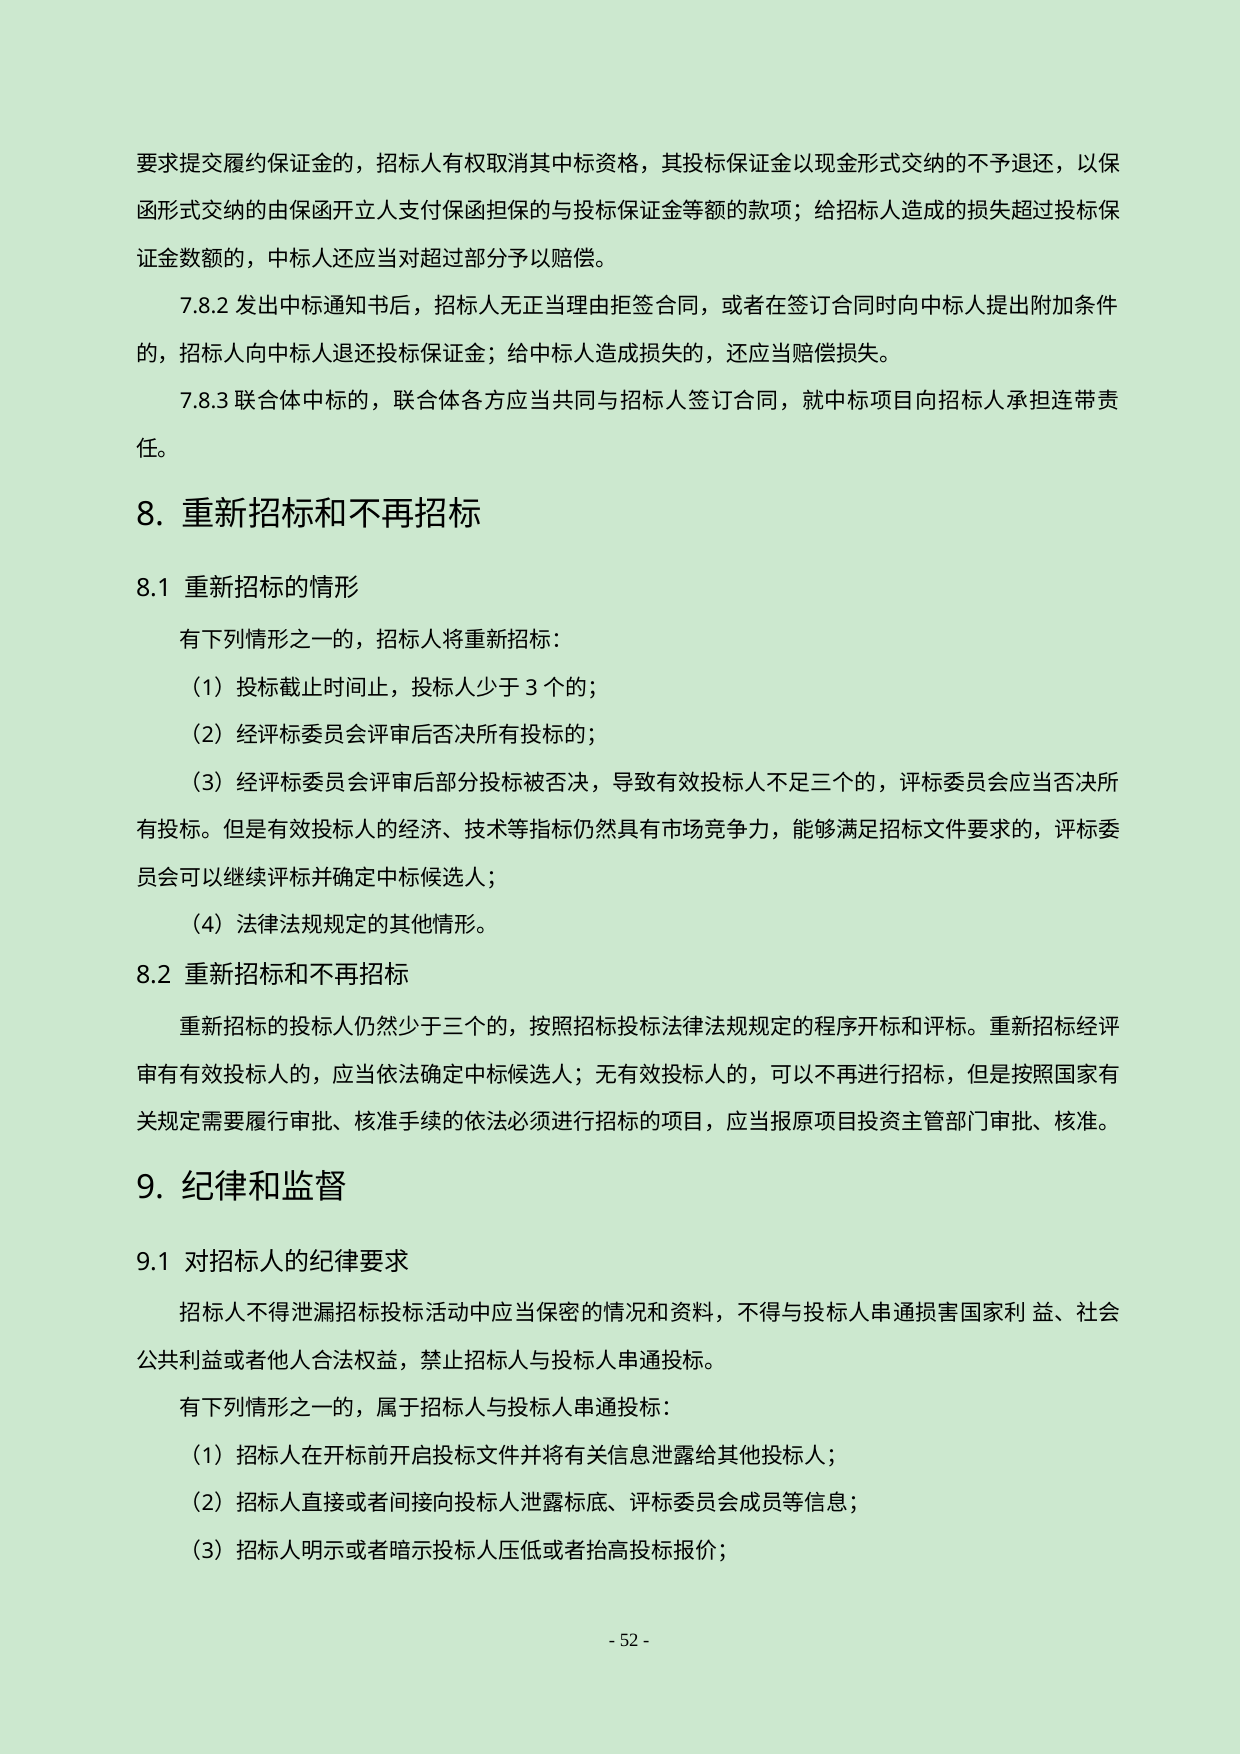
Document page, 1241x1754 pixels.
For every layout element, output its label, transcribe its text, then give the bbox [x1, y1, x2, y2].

subtitle 8.2 重新招标和不再招标 [136, 955, 1122, 991]
subtitle 9.1 对招标人的纪律要求 [136, 1241, 1122, 1277]
text 7.8.2 发出中标通知书后，招标人无正当理由拒签合同，或者在签订合同时向中标人提出附加条件的，招标人向中标人退还投标保证金；给中标人造成损失的，还应当赔偿损失。 [136, 288, 1122, 367]
text 有下列情形之一的，属于招标人与投标人串通投标： [136, 1390, 1122, 1422]
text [136, 146, 1122, 272]
text （3）招标人明示或者暗示投标人压低或者抬高投标报价； [136, 1533, 1122, 1565]
text （1）投标截止时间止，投标人少于 3 个的； [136, 669, 1122, 701]
text 招标人不得泄漏招标投标活动中应当保密的情况和资料，不得与投标人串通损害国家利 益、社会公共利益或者他人合法权益，禁止招标人与投标人串通投标。 [136, 1295, 1122, 1374]
text （3）经评标委员会评审后部分投标被否决，导致有效投标人不足三个的，评标委员会应当否决所有投标。但是有效投标人的经济、技术等指标仍然具有市场竞争力，能够满足招标文件要求的，评标委员会可以继续评标并确定中标候选人； [136, 765, 1122, 891]
text 重新招标的投标人仍然少于三个的，按照招标投标法律法规规定的程序开标和评标。重新招标经评审有有效投标人的，应当依法确定中标候选人；无有效投标人的，可以不再进行招标，但是按照国家有关规定需要履行审批、核准手续的依法必须进行招标的项目，应当报原项目投资主管部门审批、核准。 [136, 1009, 1122, 1136]
text （4）法律法规规定的其他情形。 [136, 907, 1122, 939]
text 7.8.3联合体中标的，联合体各方应当共同与招标人签订合同，就中标项目向招标人承担连带责任。 [136, 383, 1122, 463]
subtitle 8.1 重新招标的情形 [136, 568, 1122, 604]
subtitle 8. 重新招标和不再招标 [136, 478, 1122, 543]
text （1）招标人在开标前开启投标文件并将有关信息泄露给其他投标人； [136, 1438, 1122, 1469]
text （2）招标人直接或者间接向投标人泄露标底、评标委员会成员等信息； [136, 1485, 1122, 1517]
text （2）经评标委员会评审后否决所有投标的； [136, 717, 1122, 749]
text 有下列情形之一的，招标人将重新招标： [136, 622, 1122, 654]
subtitle 9. 纪律和监督 [136, 1152, 1122, 1217]
